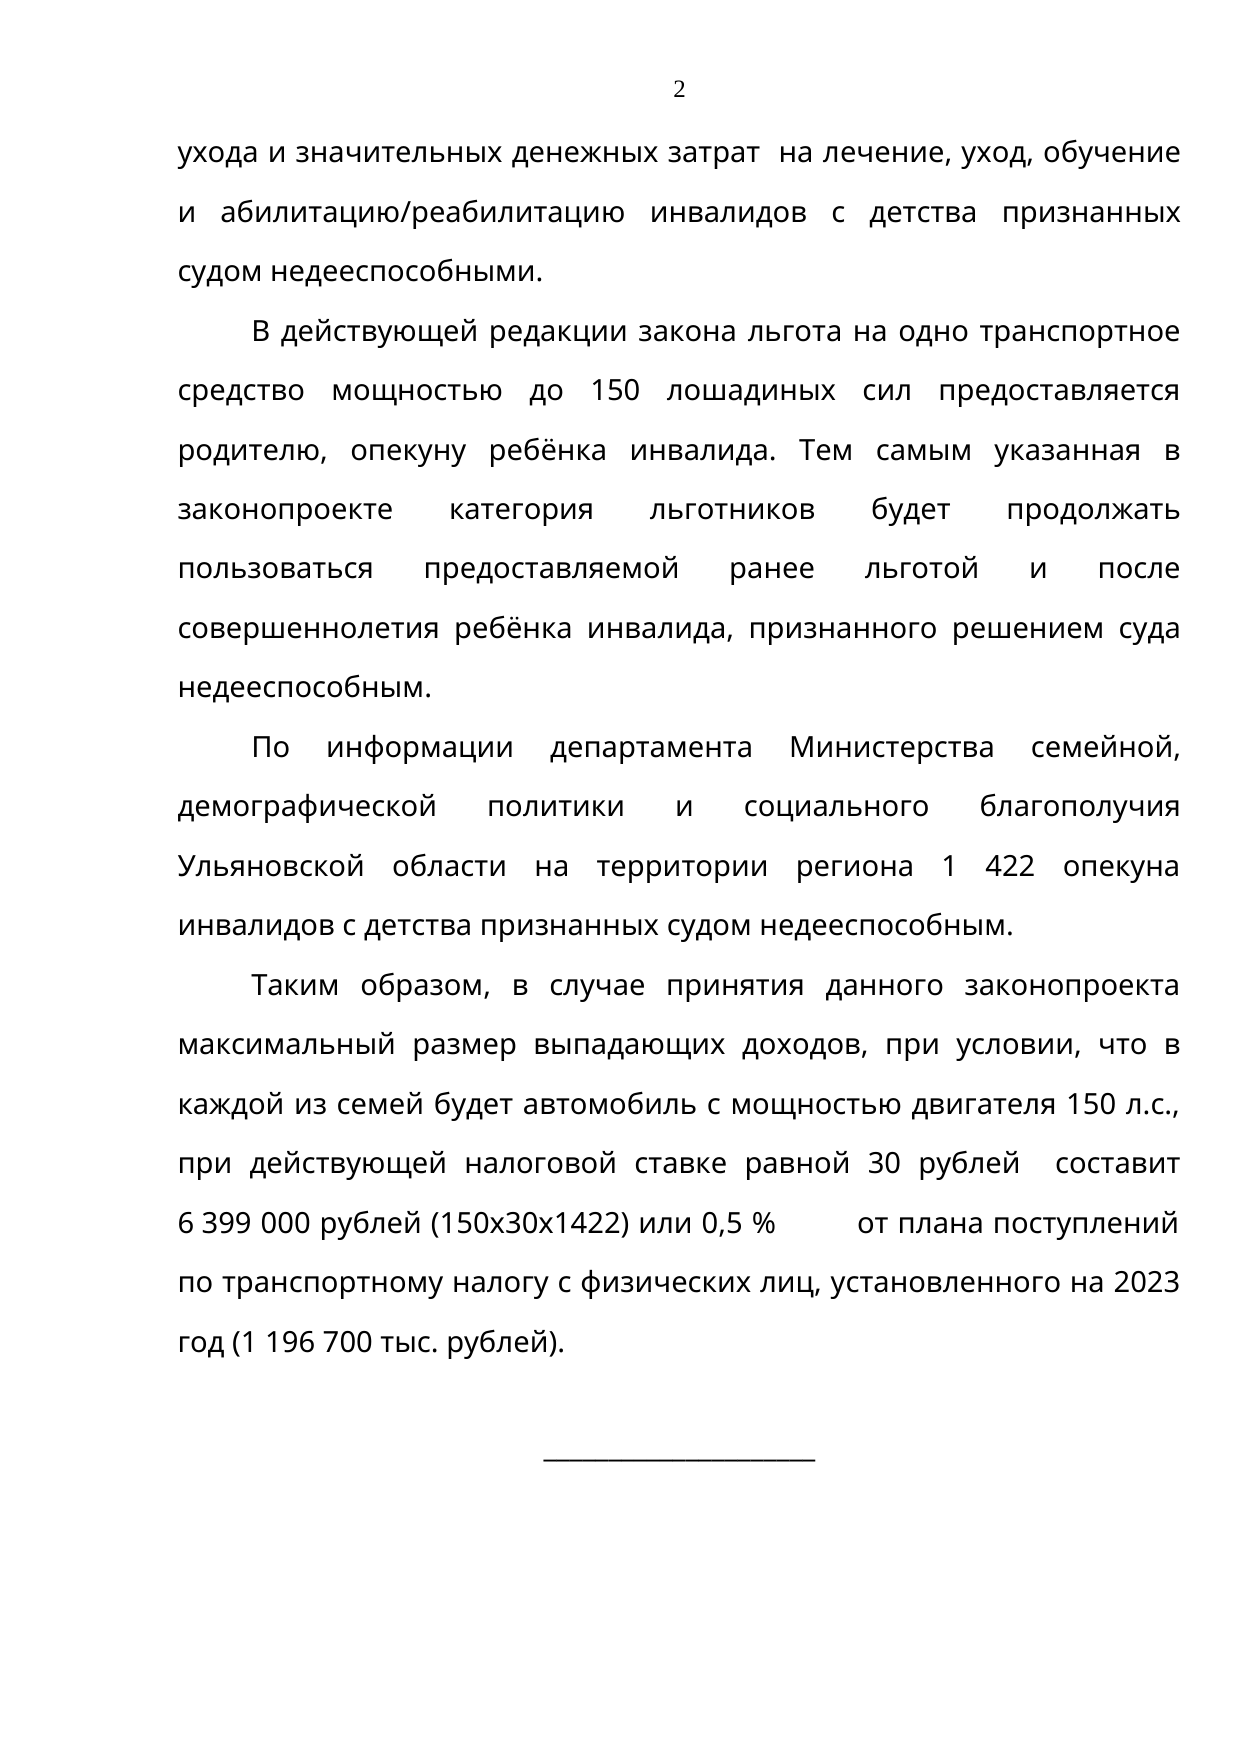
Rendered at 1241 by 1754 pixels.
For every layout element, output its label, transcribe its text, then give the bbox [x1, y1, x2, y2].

text _____________________ [177, 1426, 1181, 1466]
subtitle По информации департамента Министерства семейной, демографической политики и социального благополучия Ульяновской области на территории региона 1 422 опекуна инвалидов с детства признанных судом недееспособным. [177, 726, 1181, 944]
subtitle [177, 131, 1181, 290]
subtitle В действующей редакции закона льгота на одно транспортное средство мощностью до 150 лошадиных сил предоставляется родителю, опекуну ребёнка инвалида. Тем самым указанная в законопроекте категория льготников будет продолжать пользоваться предоставляемой ранее льготой и после совершеннолетия ребёнка инвалида, признанного решением суда недееспособным. [177, 310, 1181, 706]
text Таким образом, в случае принятия данного законопроекта максимальный размер выпадающих доходов, при условии, что в каждой из семей будет автомобиль с мощностью двигателя 150 л.с., при действующей налоговой ставке равной 30 рублей составит 6 399 000 рублей (150х30х1422) или 0,5 % от плана поступлений по транспортному налогу с физических лиц, установленного на 2023 год (1 196 700 тыс. рублей). [177, 964, 1181, 1361]
